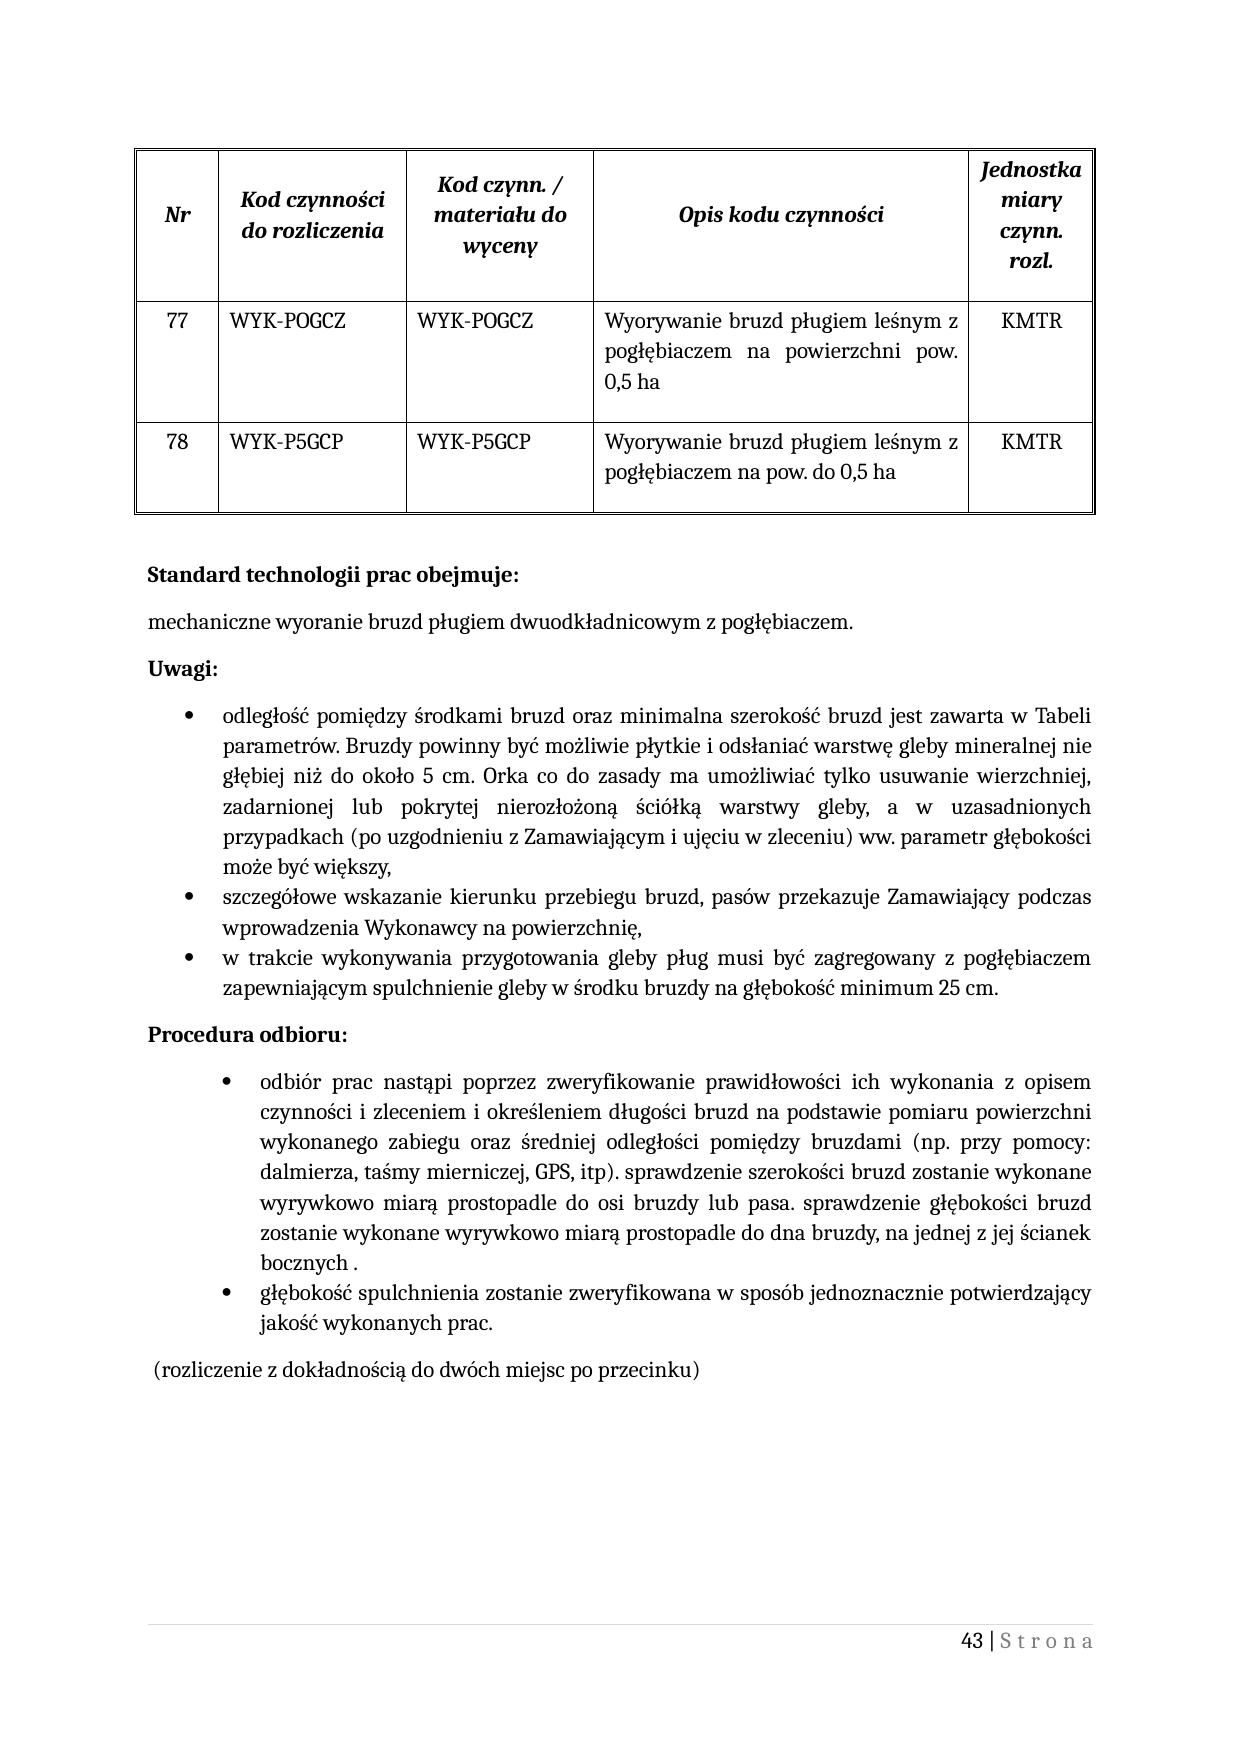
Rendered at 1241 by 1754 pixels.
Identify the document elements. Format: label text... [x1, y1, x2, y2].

table_cell WYK-POGCZ [219, 302, 406, 422]
table_cell 78 [137, 423, 218, 512]
text (rozliczenie z dokładnością do dwóch miejsc po przecinku) [148, 1357, 1093, 1383]
list w trakcie wykonywania przygotowania gleby pług musi być zagregowany z pogłębiaczem zapewniającym spulchnienie gleby w środku bruzdy na głębokość minimum 25 cm. [185, 944, 1093, 1001]
text mechaniczne wyoranie bruzd pługiem dwuodkładnicowym z pogłębiaczem. [148, 609, 1093, 635]
list szczegółowe wskazanie kierunku przebiegu bruzd, pasów przekazuje Zamawiający podczas wprowadzenia Wykonawcy na powierzchnię, [185, 884, 1093, 941]
table_header Nr [137, 151, 218, 301]
table_cell 77 [137, 302, 218, 422]
table_header Jednostka miary czynn. rozl. [969, 151, 1092, 301]
table_cell Wyorywanie bruzd pługiem leśnym z pogłębiaczem na pow. do 0,5 ha [594, 423, 968, 512]
table_header Opis kodu czynności [594, 151, 968, 301]
text Standard technologii prac obejmuje: [148, 562, 1093, 588]
table_cell WYK-P5GCP [407, 423, 593, 512]
table_header Kod czynn. / materiału do wyceny [407, 151, 593, 301]
list odległość pomiędzy środkami bruzd oraz minimalna szerokość bruzd jest zawarta w Tabeli parametrów. Bruzdy powinny być możliwie płytkie i odsłaniać warstwę gleby mineralnej nie głębiej niż do około 5 cm. Orka co do zasady ma umożliwiać tylko usuwanie wierzchniej, zadarnionej lub pokrytej nierozłożoną ściółką warstwy gleby, a w uzasadnionych przypadkach (po uzgodnieniu z Zamawiającym i ujęciu w zleceniu) ww. parametr głębokości może być większy, [185, 703, 1093, 880]
table_cell WYK-P5GCP [219, 423, 406, 512]
table_cell KMTR [969, 423, 1092, 512]
table_cell WYK-POGCZ [407, 302, 593, 422]
table_header Kod czynności do rozliczenia [219, 151, 406, 301]
table_cell Wyorywanie bruzd pługiem leśnym z pogłębiaczem na powierzchni pow. 0,5 ha [594, 302, 968, 422]
text Uwagi: [148, 656, 1093, 682]
table_cell KMTR [969, 302, 1092, 422]
list głębokość spulchnienia zostanie zweryfikowana w sposób jednoznacznie potwierdzający jakość wykonanych prac. [223, 1280, 1093, 1336]
text Procedura odbioru: [148, 1022, 1093, 1048]
list odbiór prac nastąpi poprzez zweryfikowanie prawidłowości ich wykonania z opisem czynności i zleceniem i określeniem długości bruzd na podstawie pomiaru powierzchni wykonanego zabiegu oraz średniej odległości pomiędzy bruzdami (np. przy pomocy: dalmierza, taśmy mierniczej, GPS, itp). sprawdzenie szerokości bruzd zostanie wykonane wyrywkowo miarą prostopadle do osi bruzdy lub pasa. sprawdzenie głębokości bruzd zostanie wykonane wyrywkowo miarą prostopadle do dna bruzdy, na jednej z jej ścianek bocznych . [223, 1068, 1093, 1276]
